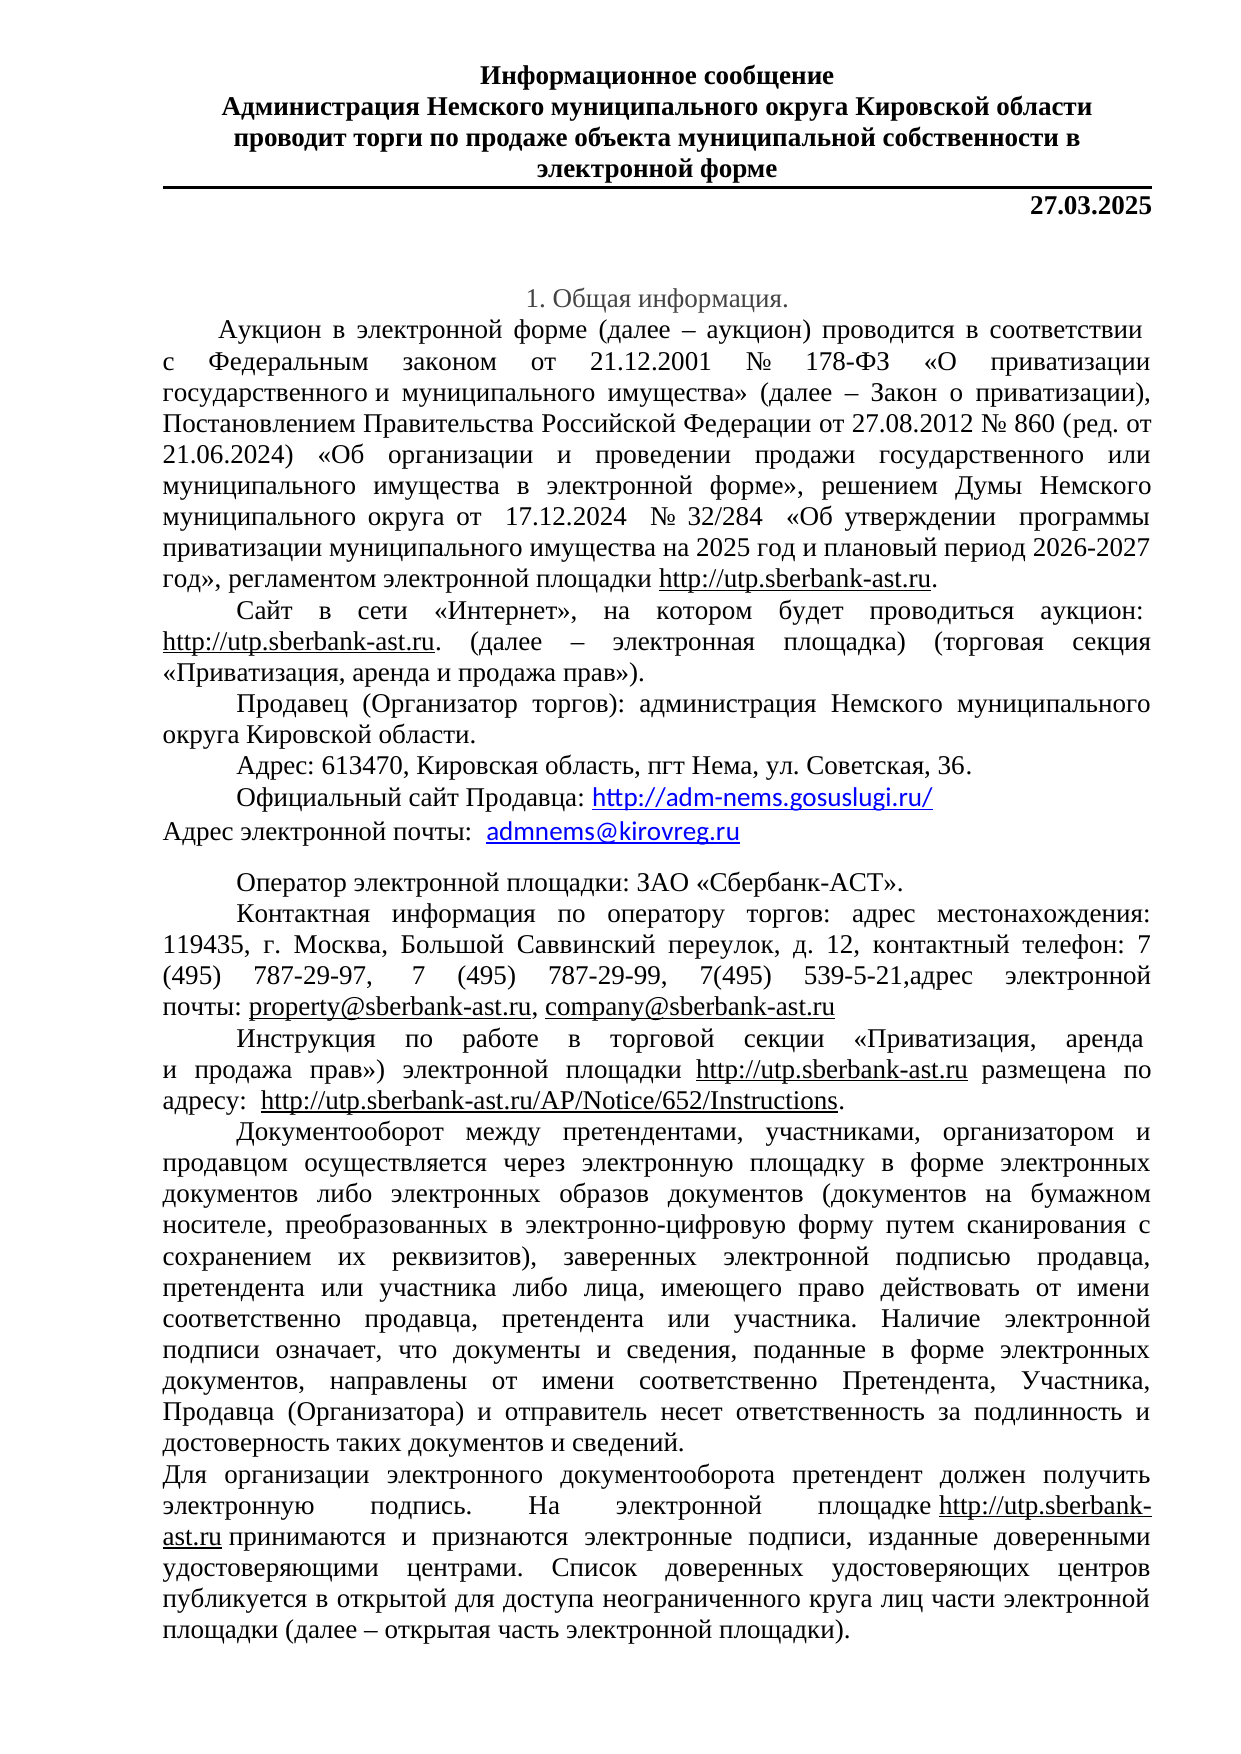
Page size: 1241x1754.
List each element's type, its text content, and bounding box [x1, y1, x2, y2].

text Продавец (Организатор торгов): администрация Немского муниципального округа Кировской области. [162, 687, 1152, 749]
text Адрес: 613470, Кировская область, пгт Нема, ул. Советская, 36. [162, 749, 1152, 781]
text Сайт в сети «Интернет», на котором будет проводиться аукцион: http://utp.sberbank-ast.ru. (далее – электронная площадка) (торговая секция «Приватизация, аренда и продажа прав»). [162, 594, 1152, 687]
text Адрес электронной почты: admnems@kirovreg.ru [162, 814, 1152, 847]
text Контактная информация по оператору торгов: адрес местонахождения: 119435, г. Москва, Большой Саввинский переулок, д. 12, контактный телефон: 7 (495) 787-29-97, 7 (495) 787-29-99, 7(495) 539-5-21,адрес электронной почты: property@sberbank-ast.ru, company@sberbank-ast.ru [162, 897, 1152, 1022]
text Администрация Немского муниципального округа Кировской области проводит торги по продаже объекта муниципальной собственности в электронной форме [162, 90, 1152, 189]
text Аукцион в электронной форме (далее – аукцион) проводится в соответствии с Федеральным законом от 21.12.2001 № 178-ФЗ «О приватизации государственного и муниципального имущества» (далее – Закон о приватизации), Постановлением Правительства Российской Федерации от 27.08.2012 № 860 (ред. от 21.06.2024) «Об организации и проведении продажи государственного или муниципального имущества в электронной форме», решением Думы Немского муниципального округа от 17.12.2024 № 32/284 «Об утверждении программы приватизации муниципального имущества на 2025 год и плановый период 2026-2027 год», регламентом электронной площадки http://utp.sberbank-ast.ru. [162, 313, 1152, 594]
text 27.03.2025 [162, 189, 1152, 220]
text Оператор электронной площадки: ЗАО «Сбербанк-АСТ». [162, 866, 1152, 897]
text Для организации электронного документооборота претендент должен получить электронную подпись. На электронной площадке http://utp.sberbank-ast.ru принимаются и признаются электронные подписи, изданные доверенными удостоверяющими центрами. Список доверенных удостоверяющих центров публикуется в открытой для доступа неограниченного круга лиц части электронной площадки (далее – открытая часть электронной площадки). [162, 1458, 1152, 1644]
text Информационное сообщение [162, 59, 1152, 90]
text Официальный сайт Продавца: http://adm-nems.gosuslugi.ru/ [162, 781, 1152, 814]
text Инструкция по работе в торговой секции «Приватизация, аренда и продажа прав») электронной площадки http://utp.sberbank-ast.ru размещена по адресу: http://utp.sberbank-ast.ru/AP/Notice/652/Instructions. [162, 1022, 1152, 1115]
text Документооборот между претендентами, участниками, организатором и продавцом осуществляется через электронную площадку в форме электронных документов либо электронных образов документов (документов на бумажном носителе, преобразованных в электронно-цифровую форму путем сканирования с сохранением их реквизитов), заверенных электронной подписью продавца, претендента или участника либо лица, имеющего право действовать от имени соответственно продавца, претендента или участника. Наличие электронной подписи означает, что документы и сведения, поданные в форме электронных документов, направлены от имени соответственно Претендента, Участника, Продавца (Организатора) и отправитель несет ответственность за подлинность и достоверность таких документов и сведений. [162, 1115, 1152, 1458]
text 1. Общая информация. [162, 282, 1152, 313]
